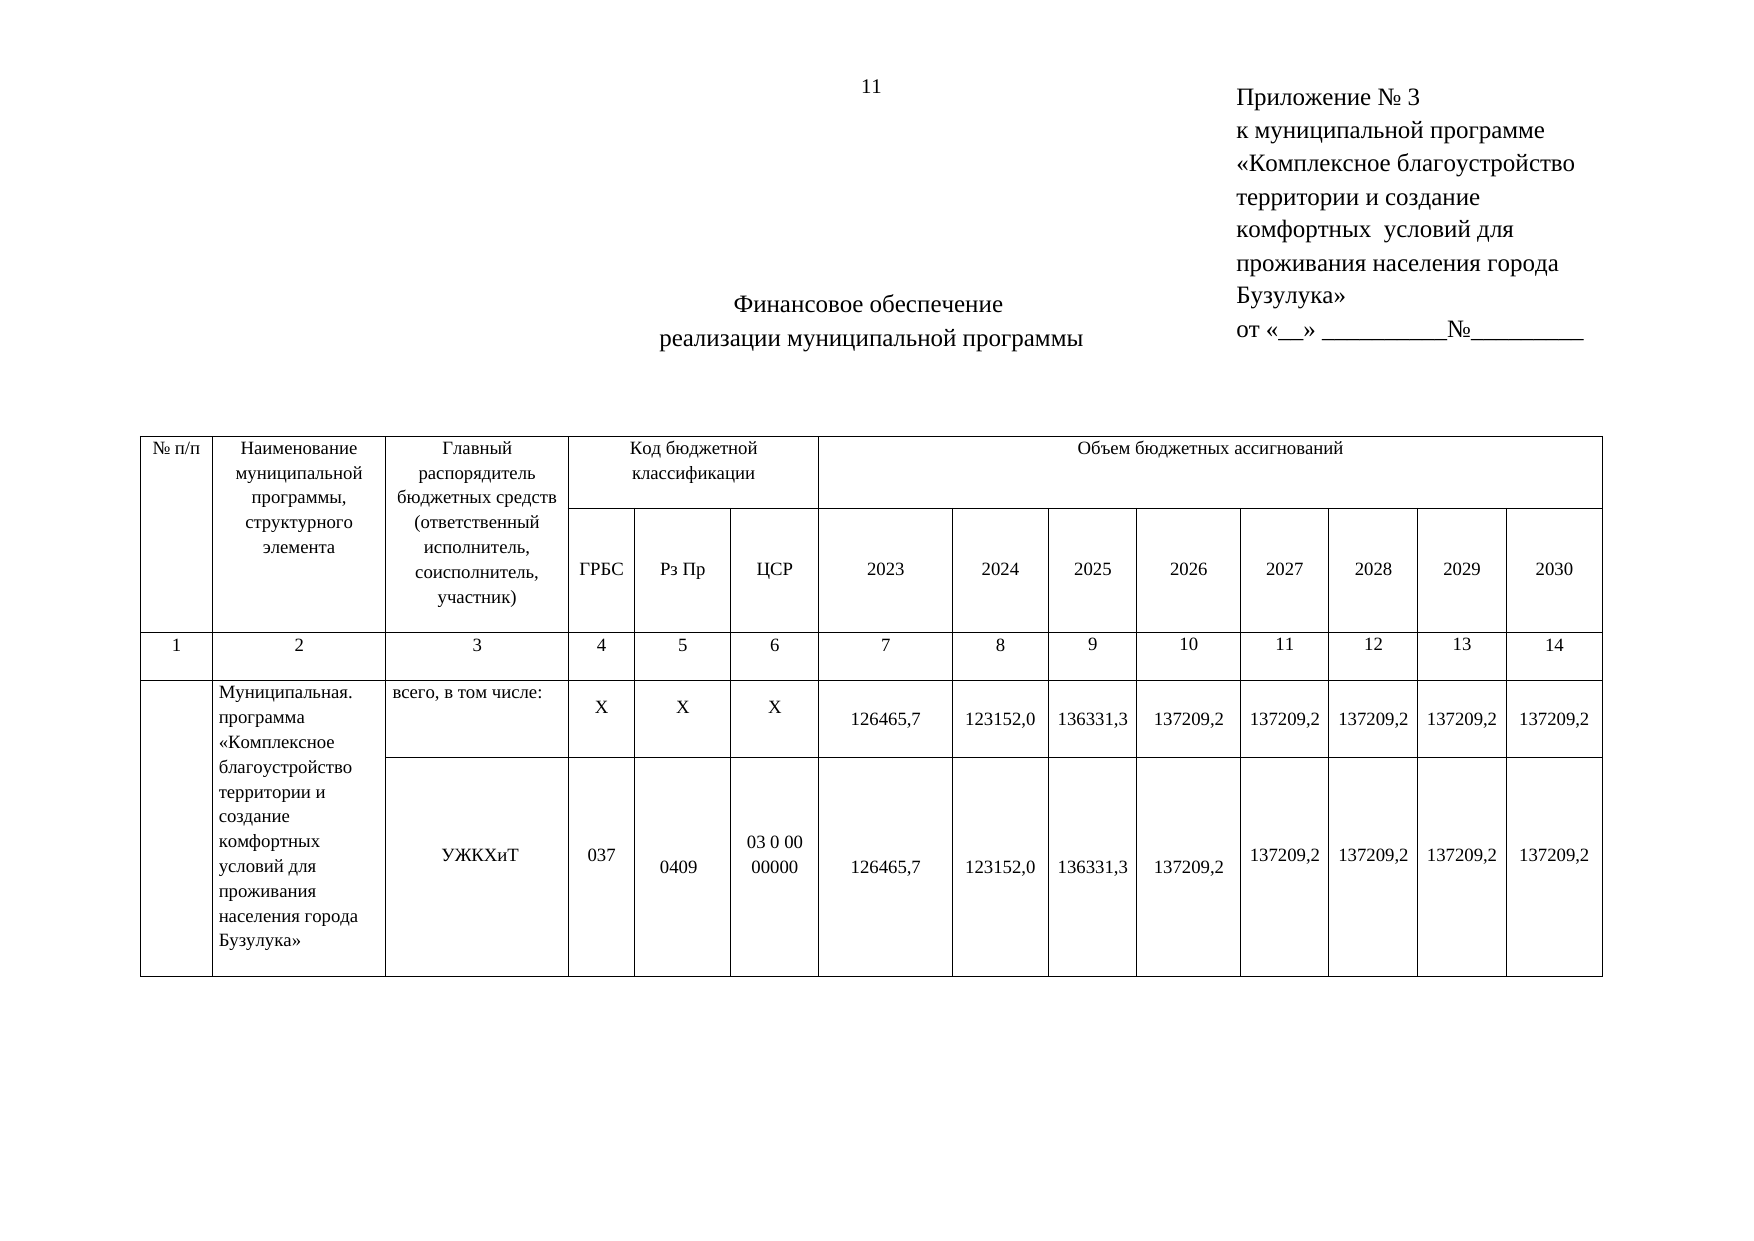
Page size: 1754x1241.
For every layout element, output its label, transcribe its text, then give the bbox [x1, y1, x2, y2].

table_cell 8 [953, 633, 1048, 680]
table_cell 10 [1137, 633, 1240, 680]
table_cell 136331,3 [1049, 681, 1136, 757]
table_cell 137209,2 [1329, 758, 1417, 976]
table_header Объем бюджетных ассигнований [819, 437, 1602, 508]
table_cell всего, в том числе: [386, 681, 568, 757]
table_cell 137209,2 [1418, 758, 1506, 976]
table_cell 2028 [1329, 509, 1417, 632]
table_header Главный распорядитель бюджетных средств (ответственный исполнитель, соисполнитель, участник) [386, 437, 568, 632]
table_cell 7 [819, 633, 952, 680]
table_cell 137209,2 [1137, 758, 1240, 976]
table_cell 2024 [953, 509, 1048, 632]
table_cell 126465,7 [819, 681, 952, 757]
table_cell 4 [569, 633, 634, 680]
table_cell 136331,3 [1049, 758, 1136, 976]
table_cell [141, 681, 212, 976]
table_cell Х [569, 681, 634, 757]
table_cell 1 [141, 633, 212, 680]
table_cell Муниципальная. программа «Комплексное благоустройство территории и создание комфортных условий для проживания населения города Бузулука» [213, 681, 385, 976]
table_cell 126465,7 [819, 758, 952, 976]
table_cell 123152,0 [953, 681, 1048, 757]
table_cell Х [635, 681, 730, 757]
table_cell 3 [386, 633, 568, 680]
table_cell 2027 [1241, 509, 1328, 632]
table_cell 5 [635, 633, 730, 680]
table_cell 2023 [819, 509, 952, 632]
text Финансовое обеспечение реализации муниципальной программы [118, 289, 1221, 351]
table_cell 137209,2 [1241, 681, 1328, 757]
table_cell 137209,2 [1137, 681, 1240, 757]
table_cell 137209,2 [1507, 758, 1602, 976]
table_cell ГРБС [569, 509, 634, 632]
table_cell 6 [731, 633, 818, 680]
table_cell 037 [569, 758, 634, 976]
table_cell 9 [1049, 633, 1136, 680]
table_cell 0409 [635, 758, 730, 976]
table_cell 2030 [1507, 509, 1602, 632]
table_header № п/п [141, 437, 212, 632]
table_cell Х [731, 681, 818, 757]
table_cell 11 [1241, 633, 1328, 680]
table_cell 12 [1329, 633, 1417, 680]
table_cell 2026 [1137, 509, 1240, 632]
table_cell 03 0 00 00000 [731, 758, 818, 976]
table_cell 137209,2 [1329, 681, 1417, 757]
table_cell 14 [1507, 633, 1602, 680]
table_header Код бюджетной классификации [569, 437, 818, 508]
table_cell 123152,0 [953, 758, 1048, 976]
table_cell Рз Пр [635, 509, 730, 632]
table_cell 2029 [1418, 509, 1506, 632]
table_cell 2 [213, 633, 385, 680]
table_cell 13 [1418, 633, 1506, 680]
table_cell ЦСР [731, 509, 818, 632]
table_cell УЖКХиТ [386, 758, 568, 976]
table_cell 2025 [1049, 509, 1136, 632]
table_cell 137209,2 [1241, 758, 1328, 976]
table_cell 137209,2 [1418, 681, 1506, 757]
table_cell 137209,2 [1507, 681, 1602, 757]
table_header Наименование муниципальной программы, структурного элемента [213, 437, 385, 632]
